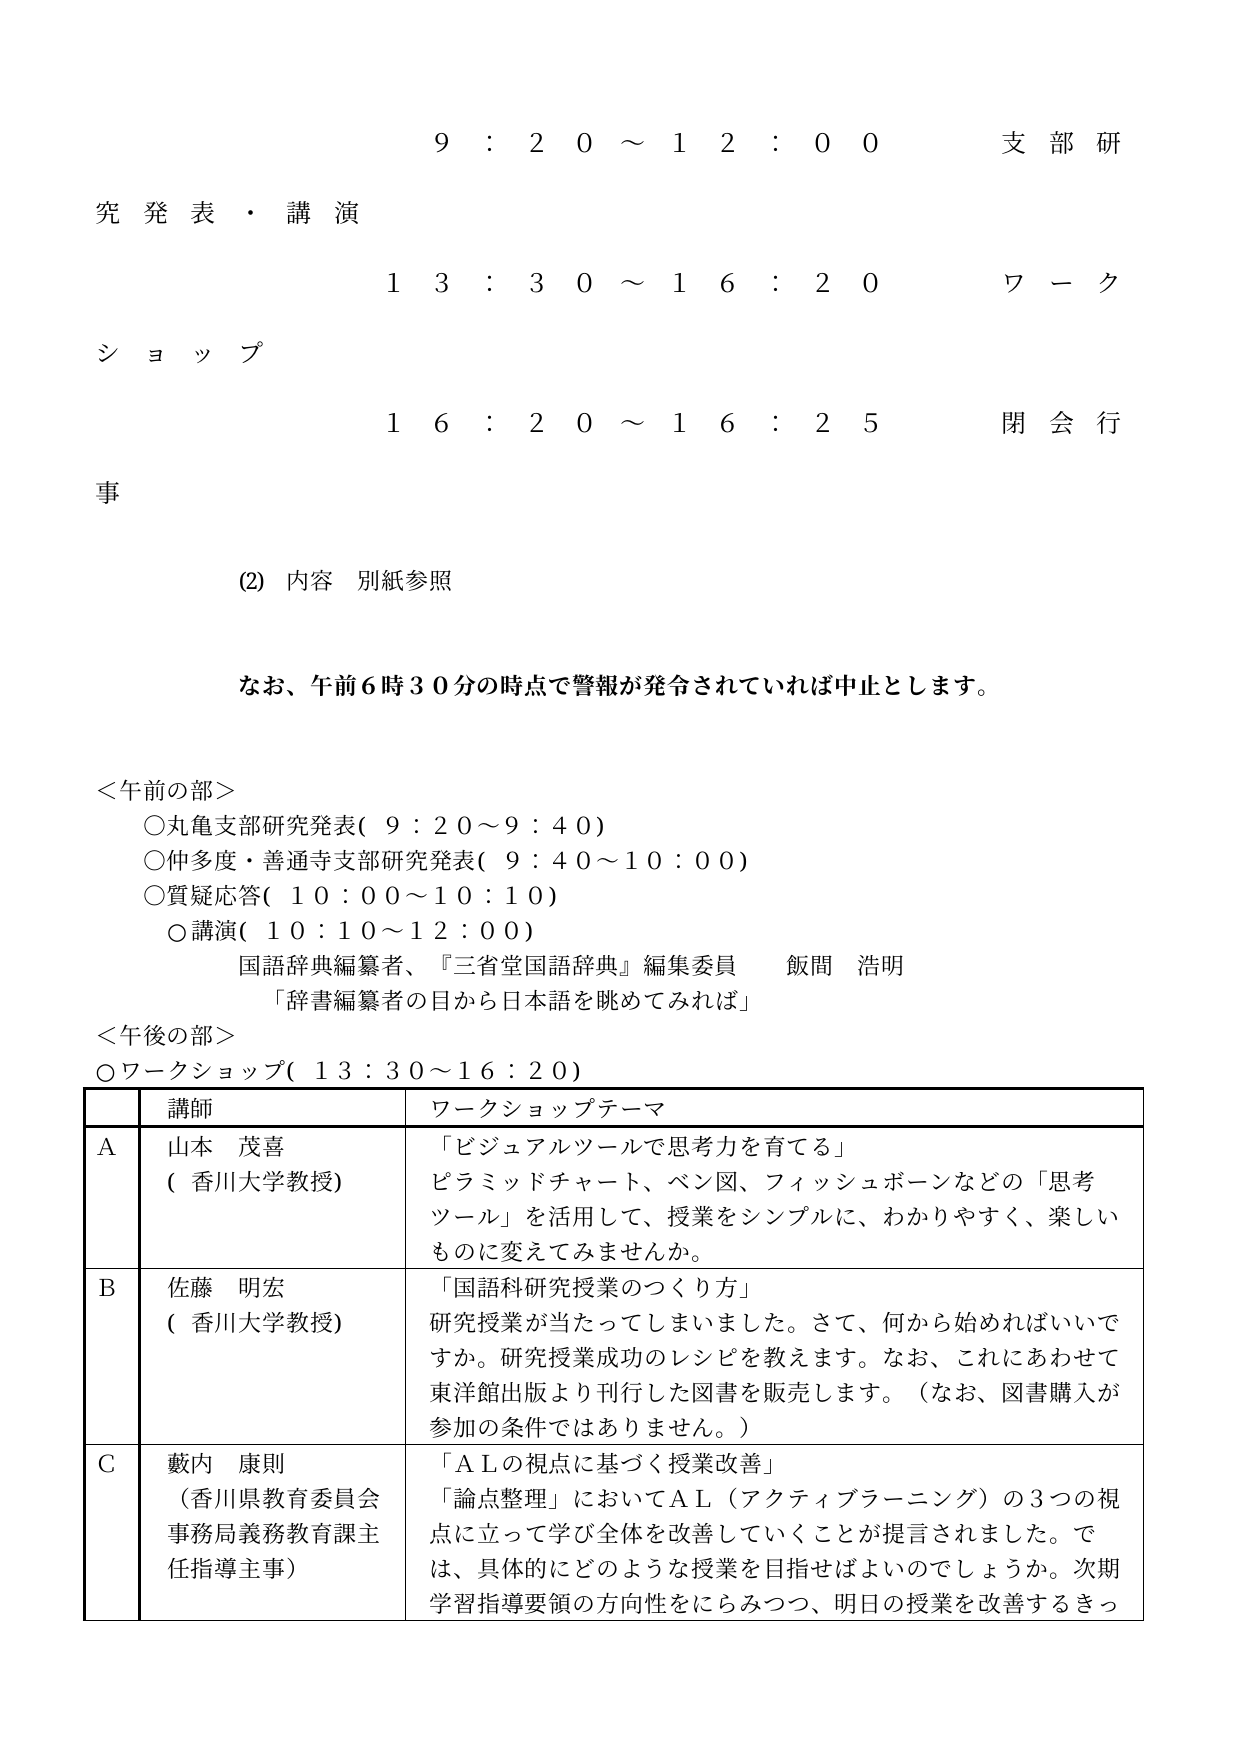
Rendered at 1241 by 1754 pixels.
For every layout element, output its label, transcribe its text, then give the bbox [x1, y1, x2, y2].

text ＜午前の部＞ [95, 772, 1145, 807]
text １６：２０～１６：２５ 閉会行事 [95, 387, 1145, 527]
text ９：２０～１２：００ 支部研究発表・講演 [95, 107, 1145, 247]
text (2) 内容 別紙参照 [95, 562, 1145, 597]
text ○質疑応答(１０：００～１０：１０) [95, 877, 1145, 912]
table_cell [406, 1445, 1143, 1620]
table_header [86, 1090, 138, 1125]
text ○丸亀支部研究発表(９：２０～９：４０) [95, 807, 1145, 842]
text ○ワークショップ(１３：３０～１６：２０) [95, 1052, 1145, 1087]
text １３：３０～１６：２０ ワークショップ [95, 247, 1145, 387]
table_header ワークショップテーマ [406, 1090, 1143, 1125]
text ＜午後の部＞ [95, 1017, 1145, 1052]
text なお、午前６時３０分の時点で警報が発令されていれば中止とします。 [95, 667, 1145, 702]
text ○講演(１０：１０～１２：００) [95, 912, 1145, 947]
table_cell Ａ [86, 1128, 138, 1268]
text ○仲多度・善通寺支部研究発表(９：４０～１０：００) [95, 842, 1145, 877]
text 国語辞典編纂者、『三省堂国語辞典』編集委員 飯間 浩明 [95, 947, 1145, 982]
table_cell 「ビジュアルツールで思考力を育てる」 ピラミッドチャート、ベン図、フィッシュボーンなどの「思考ツール」を活用して、授業をシンプルに、わかりやすく、楽しいものに変えてみませんか。 [406, 1128, 1143, 1268]
table_cell 「国語科研究授業のつくり方」 研究授業が当たってしまいました。さて、何から始めればいいですか。研究授業成功のレシピを教えます。なお、これにあわせて東洋館出版より刊行した図書を販売します。（なお、図書購入が参加の条件ではありません。） [406, 1269, 1143, 1444]
table_cell 佐藤 明宏 (香川大学教授) [141, 1269, 405, 1444]
table_cell 山本 茂喜 (香川大学教授) [141, 1128, 405, 1268]
table_cell Ｂ [86, 1269, 138, 1444]
table_header 講師 [141, 1090, 405, 1125]
text 「辞書編纂者の目から日本語を眺めてみれば」 [95, 982, 1145, 1017]
table_cell Ｃ [86, 1445, 138, 1620]
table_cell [141, 1445, 405, 1620]
